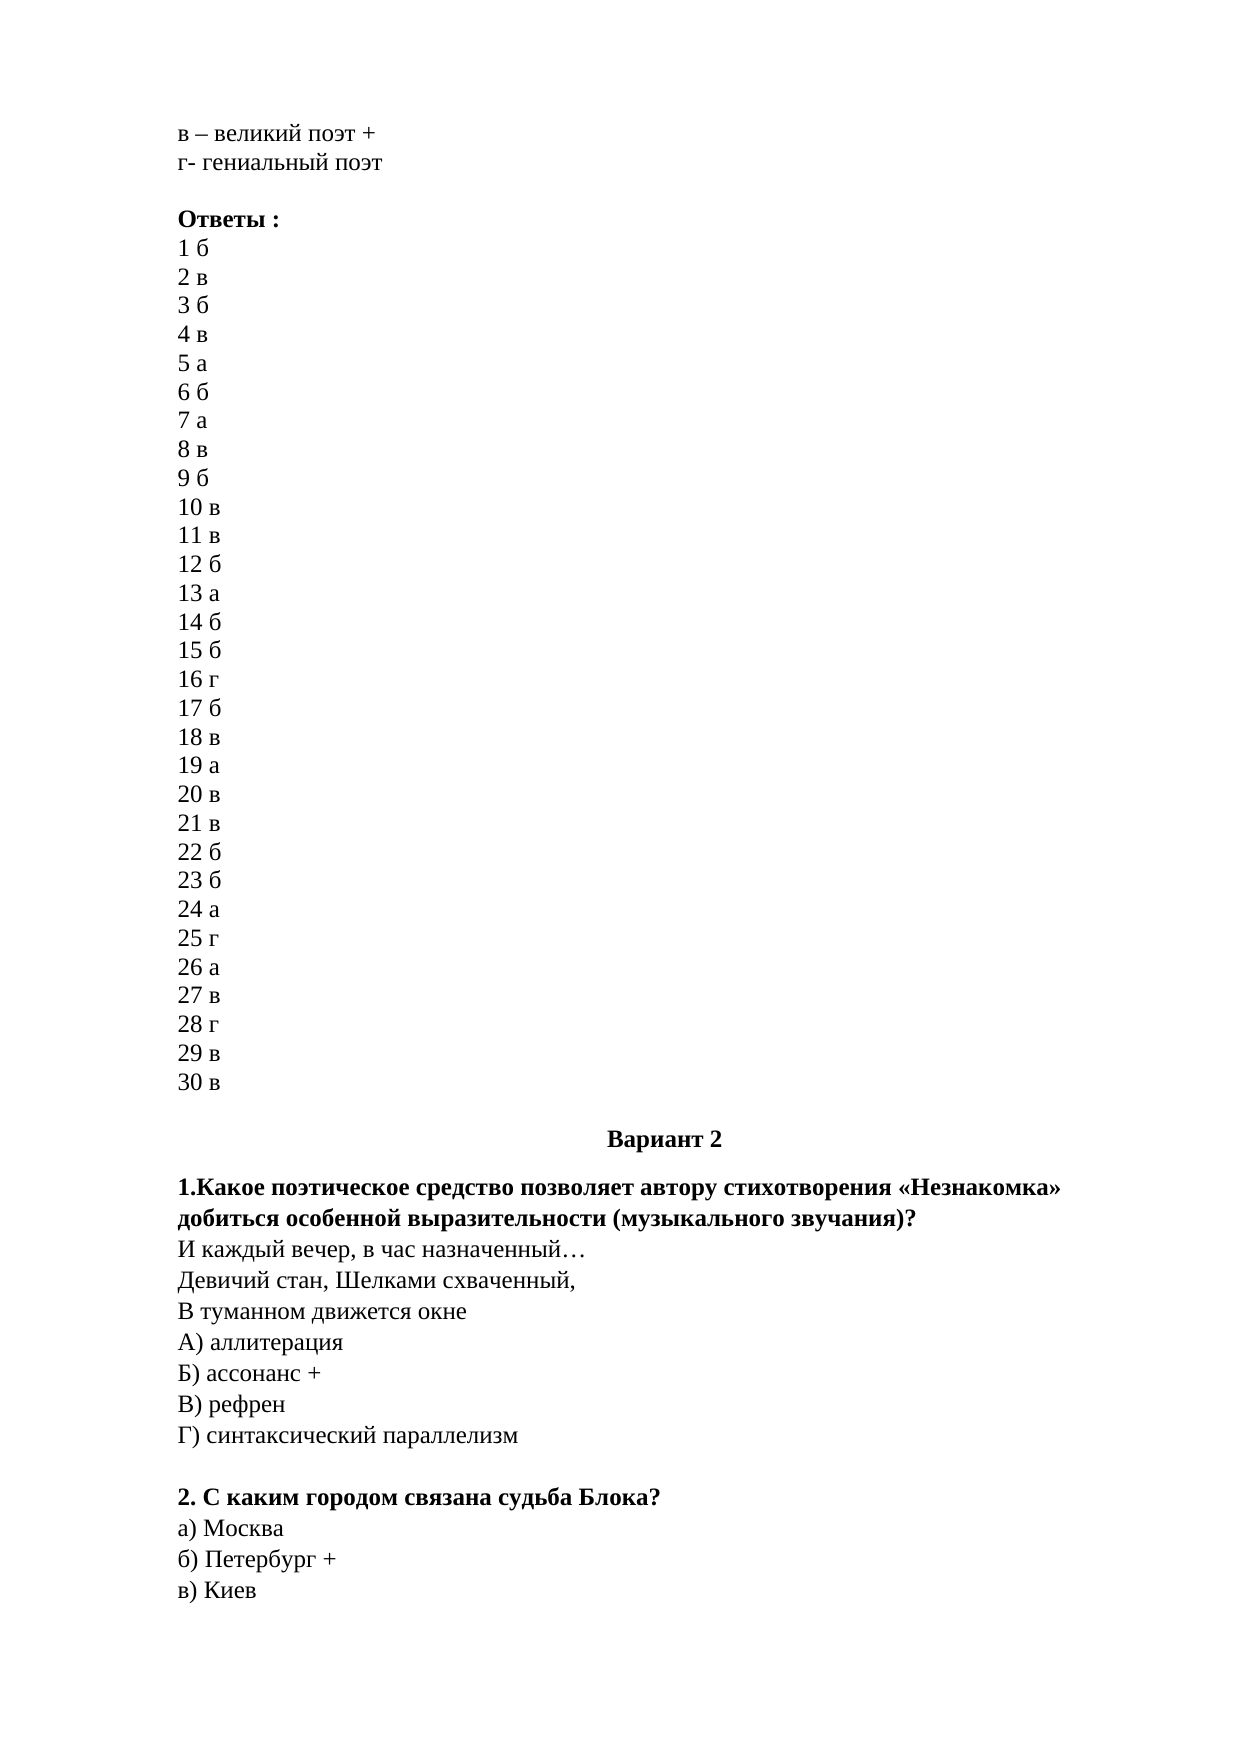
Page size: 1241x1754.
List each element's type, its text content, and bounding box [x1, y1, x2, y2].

text 4 в [177, 319, 1152, 348]
text 26 а [177, 952, 1152, 981]
text 17 б [177, 693, 1152, 722]
text 1 б [177, 233, 1152, 262]
text 6 б [177, 377, 1152, 406]
text 14 б [177, 607, 1152, 636]
text 5 а [177, 348, 1152, 377]
text 8 в [177, 434, 1152, 463]
text Вариант 2 [177, 1124, 1152, 1153]
text 28 г [177, 1009, 1152, 1038]
text г- гениальный поэт [177, 147, 1152, 176]
text 27 в [177, 981, 1152, 1009]
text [177, 1482, 1152, 1603]
text 11 в [177, 521, 1152, 549]
text 15 б [177, 636, 1152, 664]
text Ответы : [177, 204, 1152, 233]
text 23 б [177, 866, 1152, 894]
text 20 в [177, 779, 1152, 808]
text 12 б [177, 549, 1152, 578]
text 7 а [177, 406, 1152, 434]
text 2 в [177, 262, 1152, 291]
text 18 в [177, 722, 1152, 751]
text 21 в [177, 808, 1152, 837]
text 9 б [177, 463, 1152, 492]
text 29 в [177, 1038, 1152, 1067]
text 16 г [177, 664, 1152, 693]
text в – великий поэт + [177, 118, 1152, 147]
text 13 а [177, 578, 1152, 607]
text 19 а [177, 751, 1152, 779]
text 30 в [177, 1067, 1152, 1096]
text 24 а [177, 894, 1152, 923]
text 3 б [177, 291, 1152, 319]
text 10 в [177, 492, 1152, 521]
text 1.Какое поэтическое средство позволяет автору стихотворения «Незнакомка» добиться особенной выразительности (музыкального звучания)? И каждый вечер, в час назначенный… Девичий стан, Шелками схваченный, В туманном движется окне А) аллитерация Б) ассонанс + В) рефрен Г) синтаксический параллелизм [177, 1172, 1152, 1479]
text 25 г [177, 923, 1152, 952]
text 22 б [177, 837, 1152, 866]
